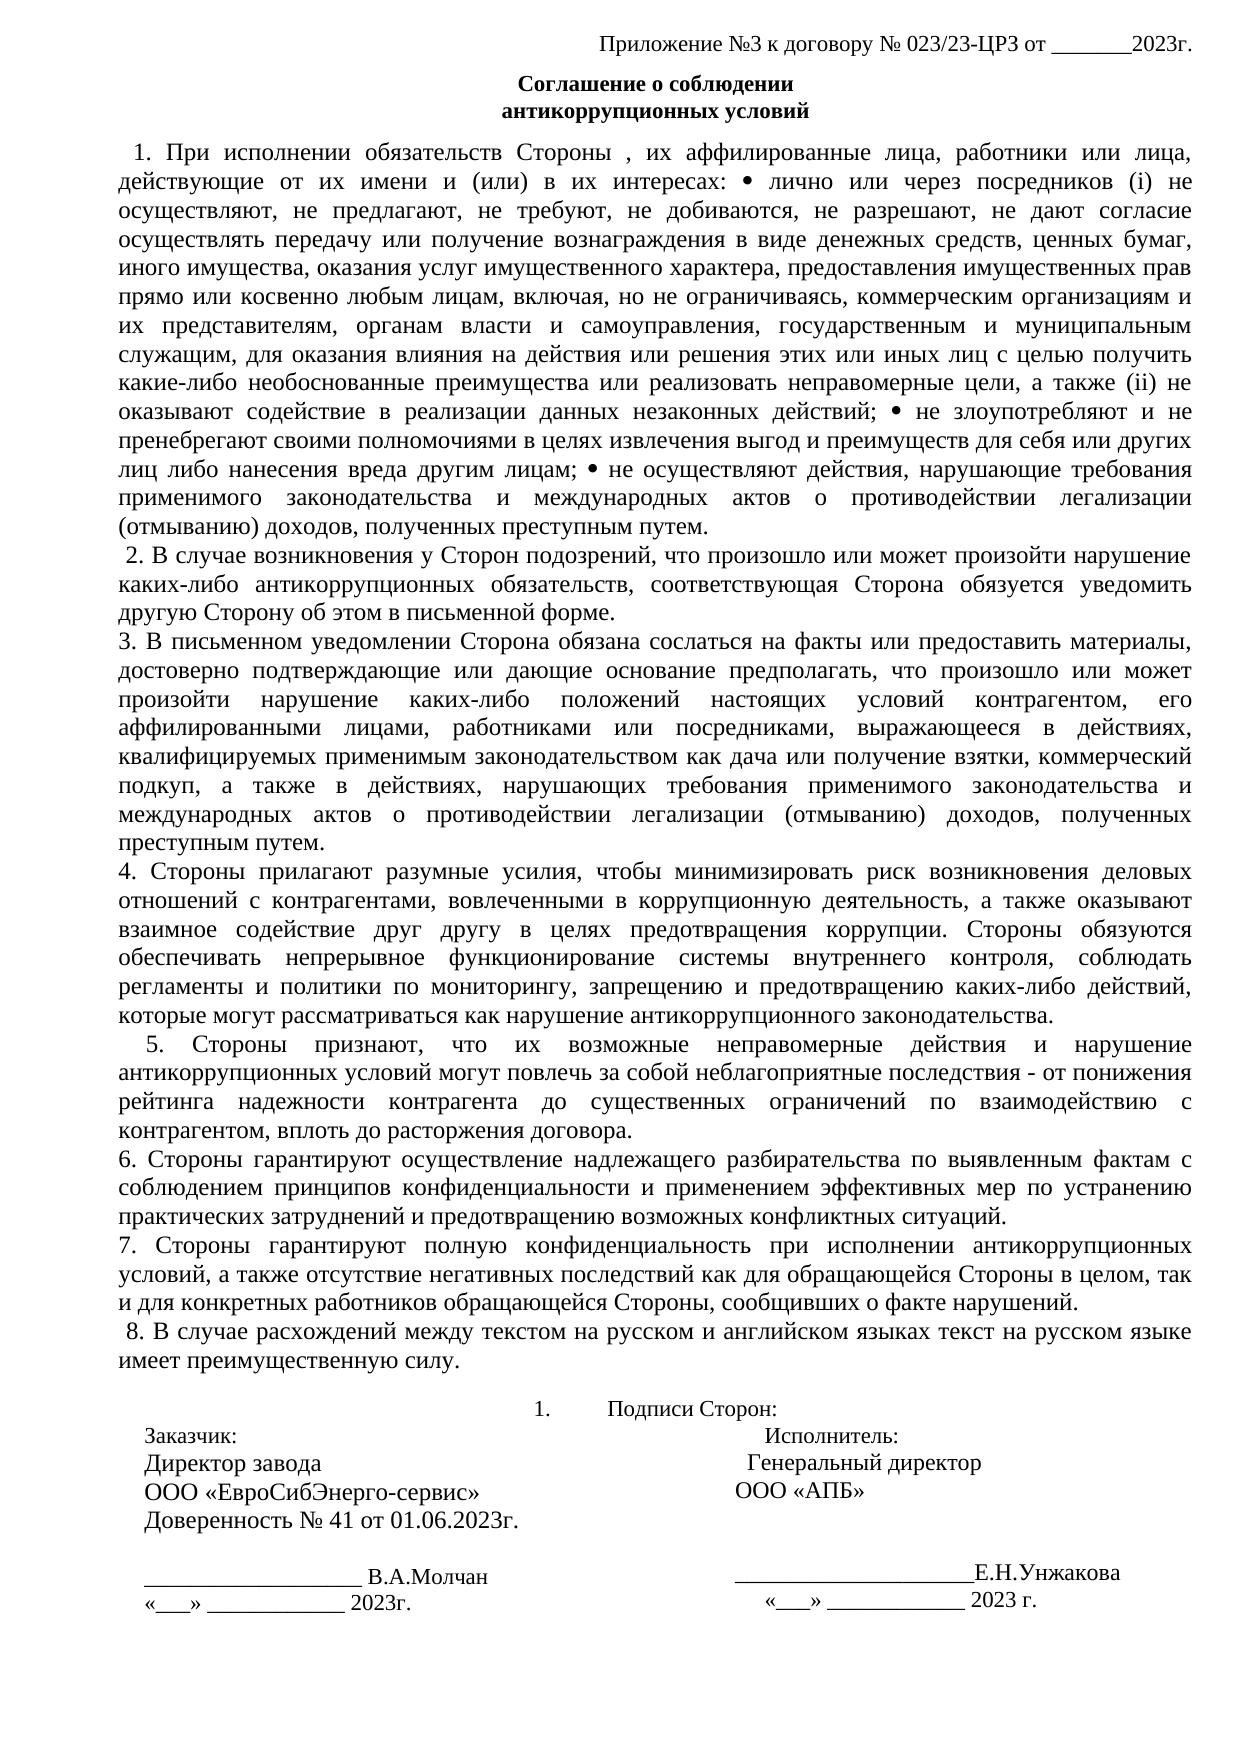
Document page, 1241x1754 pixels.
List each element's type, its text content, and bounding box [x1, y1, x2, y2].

text 2. В случае возникновения у Сторон подозрений, что произошло или может произойти нарушение каких-либо антикоррупционных обязательств, соответствующая Сторона обязуется уведомить другую Сторону об этом в письменной форме. [118, 540, 1193, 626]
text 8. В случае расхождений между текстом на русском и английском языках текст на русском языке имеет преимущественную силу. [118, 1316, 1193, 1374]
table_header Заказчик: Директор завода ООО «ЕвроСибЭнерго-сервис» Доверенность № 41 от 01.06.2023г. ___________________ В.А.Молчан «___» ____________ 2023г. [103, 1422, 723, 1616]
text Приложение №3 к договору № 023/23-ЦРЗ от _______2023г. [118, 29, 1193, 56]
text 7. Стороны гарантируют полную конфиденциальность при исполнении антикоррупционных условий, а также отсутствие негативных последствий как для обращающейся Стороны в целом, так и для конкретных работников обращающейся Стороны, сообщивших о факте нарушений. [118, 1230, 1193, 1316]
text антикоррупционных условий [118, 97, 1193, 123]
text 4. Стороны прилагают разумные усилия, чтобы минимизировать риск возникновения деловых отношений с контрагентами, вовлеченными в коррупционную деятельность, а также оказывают взаимное содействие друг другу в целях предотвращения коррупции. Стороны обязуются обеспечивать непрерывное функционирование системы внутреннего контроля, соблюдать регламенты и политики по мониторингу, запрещению и предотвращению каких-либо действий, которые могут рассматриваться как нарушение антикоррупционного законодательства. [118, 856, 1193, 1029]
text 3. В письменном уведомлении Сторона обязана сослаться на факты или предоставить материалы, достоверно подтверждающие или дающие основание предполагать, что произошло или может произойти нарушение каких-либо положений настоящих условий контрагентом, его аффилированными лицами, работниками или посредниками, выражающееся в действиях, квалифицируемых применимым законодательством как дача или получение взятки, коммерческий подкуп, а также в действиях, нарушающих требования применимого законодательства и международных актов о противодействии легализации (отмыванию) доходов, полученных преступным путем. [118, 626, 1193, 856]
text Соглашение о соблюдении [118, 70, 1193, 97]
table_header Исполнитель: Генеральный директор ООО «АПБ» ____________________Е.Н.Унжакова «___» ____________ 2023 г. [724, 1422, 1196, 1616]
text 6. Стороны гарантируют осуществление надлежащего разбирательства по выявленным фактам с соблюдением принципов конфиденциальности и применением эффективных мер по устранению практических затруднений и предотвращению возможных конфликтных ситуаций. [118, 1144, 1193, 1230]
list Подписи Сторон: [118, 1395, 1193, 1422]
text 5. Стороны признают, что их возможные неправомерные действия и нарушение антикоррупционных условий могут повлечь за собой неблагоприятные последствия - от понижения рейтинга надежности контрагента до существенных ограничений по взаимодействию с контрагентом, вплоть до расторжения договора. [118, 1029, 1193, 1144]
text 1. При исполнении обязательств Стороны , их аффилированные лица, работники или лица, действующие от их имени и (или) в их интересах: лично или через посредников (i) не осуществляют, не предлагают, не требуют, не добиваются, не разрешают, не дают согласие осуществлять передачу или получение вознаграждения в виде денежных средств, ценных бумаг, иного имущества, оказания услуг имущественного характера, предоставления имущественных прав прямо или косвенно любым лицам, включая, но не ограничиваясь, коммерческим организациям и их представителям, органам власти и самоуправления, государственным и муниципальным служащим, для оказания влияния на действия или решения этих или иных лиц с целью получить какие-либо необоснованные преимущества или реализовать неправомерные цели, а также (ii) не оказывают содействие в реализации данных незаконных действий; не злоупотребляют и не пренебрегают своими полномочиями в целях извлечения выгод и преимуществ для себя или других лиц либо нанесения вреда другим лицам; не осуществляют действия, нарушающие требования применимого законодательства и международных актов о противодействии легализации (отмыванию) доходов, полученных преступным путем. [118, 137, 1193, 540]
